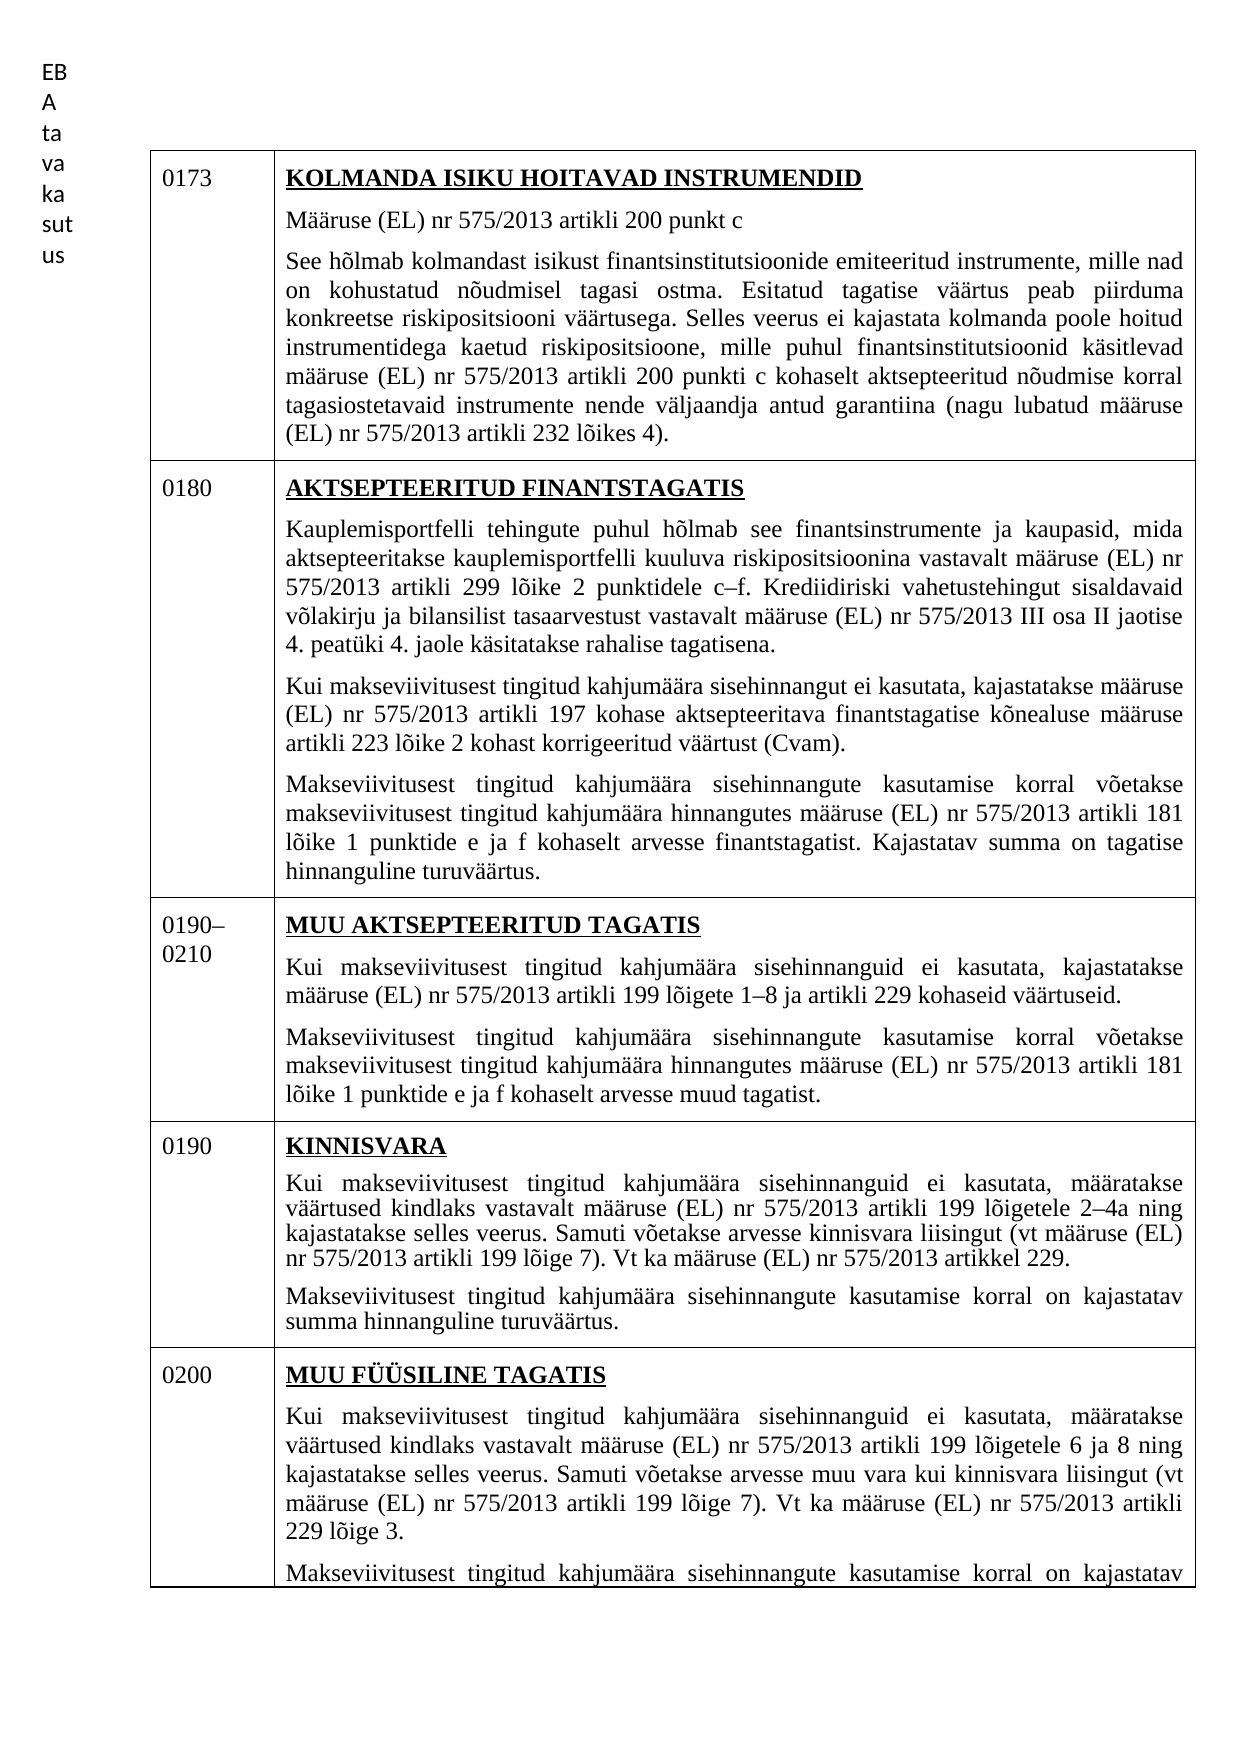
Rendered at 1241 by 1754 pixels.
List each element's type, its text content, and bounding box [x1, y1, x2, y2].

table_cell MUU AKTSEPTEERITUD TAGATIS Kui makseviivitusest tingitud kahjumäära sisehinnanguid ei kasutata, kajastatakse määruse (EL) nr 575/2013 artikli 199 lõigete 1–8 ja artikli 229 kohaseid väärtuseid. Makseviivitusest tingitud kahjumäära sisehinnangute kasutamise korral võetakse makseviivitusest tingitud kahjumäära hinnangutes määruse (EL) nr 575/2013 artikli 181 lõike 1 punktide e ja f kohaselt arvesse muud tagatist. [275, 898, 1195, 1121]
table_cell 0173 [151, 151, 274, 460]
table_cell 0180 [151, 461, 274, 897]
table_cell KOLMANDA ISIKU HOITAVAD INSTRUMENDID Määruse (EL) nr 575/2013 artikli 200 punkt c See hõlmab kolmandast isikust finantsinstitutsioonide emiteeritud instrumente, mille nad on kohustatud nõudmisel tagasi ostma. Esitatud tagatise väärtus peab piirduma konkreetse riskipositsiooni väärtusega. Selles veerus ei kajastata kolmanda poole hoitud instrumentidega kaetud riskipositsioone, mille puhul finantsinstitutsioonid käsitlevad määruse (EL) nr 575/2013 artikli 200 punkti c kohaselt aktsepteeritud nõudmise korral tagasiostetavaid instrumente nende väljaandja antud garantiina (nagu lubatud määruse (EL) nr 575/2013 artikli 232 lõikes 4). [275, 151, 1195, 460]
table_cell 0190 [151, 1122, 274, 1347]
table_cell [275, 1348, 1195, 1586]
table_cell KINNISVARA Kui makseviivitusest tingitud kahjumäära sisehinnanguid ei kasutata, määratakse väärtused kindlaks vastavalt määruse (EL) nr 575/2013 artikli 199 lõigetele 2–4a ning kajastatakse selles veerus. Samuti võetakse arvesse kinnisvara liisingut (vt määruse (EL) nr 575/2013 artikli 199 lõige 7). Vt ka määruse (EL) nr 575/2013 artikkel 229. Makseviivitusest tingitud kahjumäära sisehinnangute kasutamise korral on kajastatav summa hinnanguline turuväärtus. [275, 1122, 1195, 1347]
table_cell 0190–0210 [151, 898, 274, 1121]
table_cell AKTSEPTEERITUD FINANTSTAGATIS Kauplemisportfelli tehingute puhul hõlmab see finantsinstrumente ja kaupasid, mida aktsepteeritakse kauplemisportfelli kuuluva riskipositsioonina vastavalt määruse (EL) nr 575/2013 artikli 299 lõike 2 punktidele c–f. Krediidiriski vahetustehingut sisaldavaid võlakirju ja bilansilist tasaarvestust vastavalt määruse (EL) nr 575/2013 III osa II jaotise 4. peatüki 4. jaole käsitatakse rahalise tagatisena. Kui makseviivitusest tingitud kahjumäära sisehinnangut ei kasutata, kajastatakse määruse (EL) nr 575/2013 artikli 197 kohase aktsepteeritava finantstagatise kõnealuse määruse artikli 223 lõike 2 kohast korrigeeritud väärtust (Cvam). Makseviivitusest tingitud kahjumäära sisehinnangute kasutamise korral võetakse makseviivitusest tingitud kahjumäära hinnangutes määruse (EL) nr 575/2013 artikli 181 lõike 1 punktide e ja f kohaselt arvesse finantstagatist. Kajastatav summa on tagatise hinnanguline turuväärtus. [275, 461, 1195, 897]
table_cell 0200 [151, 1348, 274, 1586]
